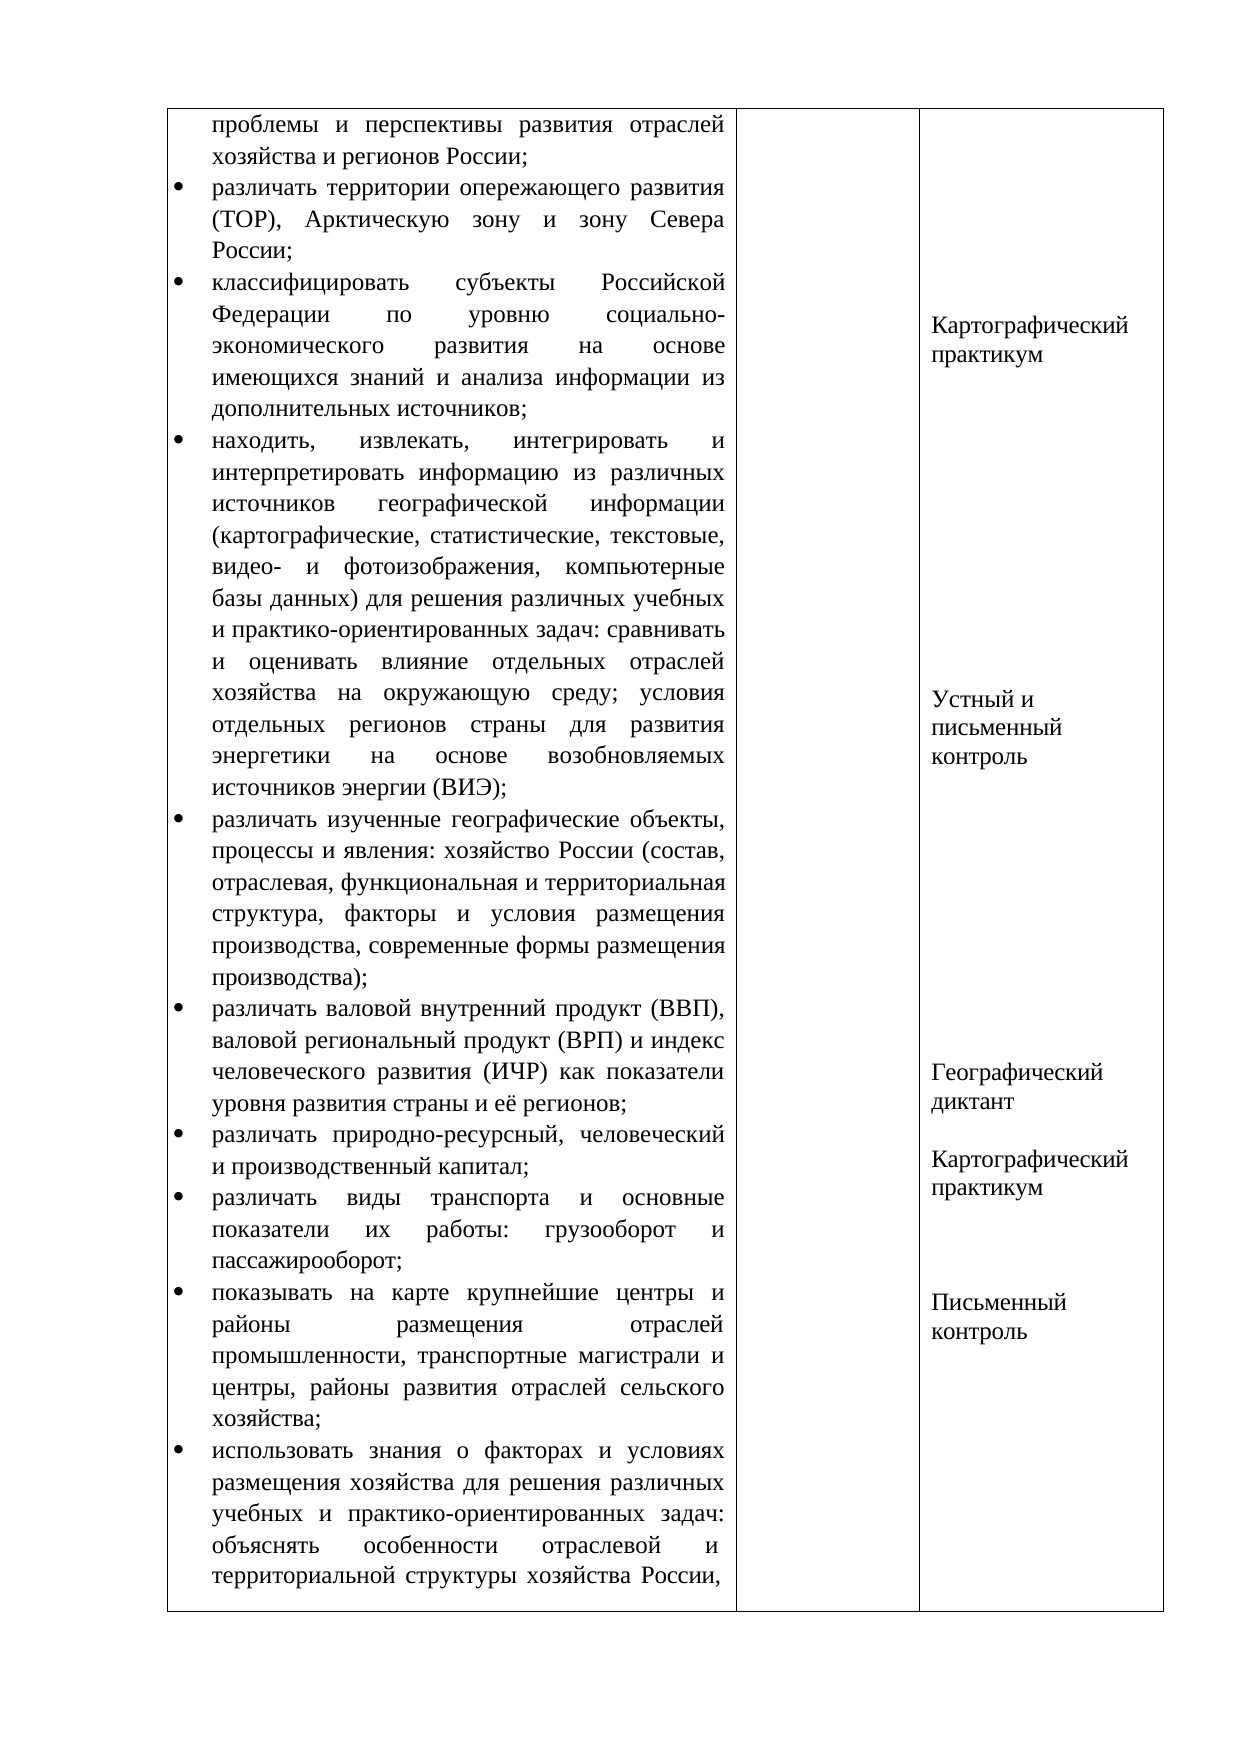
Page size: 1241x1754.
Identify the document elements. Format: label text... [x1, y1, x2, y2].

table_header проблемы и перспективы развития отраслей хозяйства и регионов России; различать территории опережающего развития (ТОР), Арктическую зону и зону Севера России; классифицировать субъекты Российской Федерации по уровню социально- экономического развития на основе имеющихся знаний и анализа информации из дополнительных источников; находить, извлекать, интегрировать и интерпретировать информацию из различных источников географической информации (картографические, статистические, текстовые, видео- и фотоизображения, компьютерные базы данных) для решения различных учебных и практико-ориентированных задач: сравнивать и оценивать влияние отдельных отраслей хозяйства на окружающую среду; условия отдельных регионов страны для развития энергетики на основе возобновляемых источников энергии (ВИЭ); различать изученные географические объекты, процессы и явления: хозяйство России (состав, отраслевая, функциональная и территориальная структура, факторы и условия размещения производства, современные формы размещения производства); различать валовой внутренний продукт (ВВП), валовой региональный продукт (ВРП) и индекс человеческого развития (ИЧР) как показатели уровня развития страны и её регионов; различать природно-ресурсный, человеческий и производственный капитал; различать виды транспорта и основные показатели их работы: грузооборот и пассажирооборот; показывать на карте крупнейшие центры и районы размещения отраслей промышленности, транспортные магистрали и центры, районы развития отраслей сельского хозяйства; использовать знания о факторах и условиях размещения хозяйства для решения различных учебных и практико-ориентированных задач: объяснять особенности отраслевой и территориальной структуры хозяйства России, [168, 109, 736, 1611]
table_header Картографический практикум Устный и письменный контроль Географический диктант Картографический практикум Письменный контроль [920, 109, 1163, 1611]
table_header [737, 109, 919, 1611]
